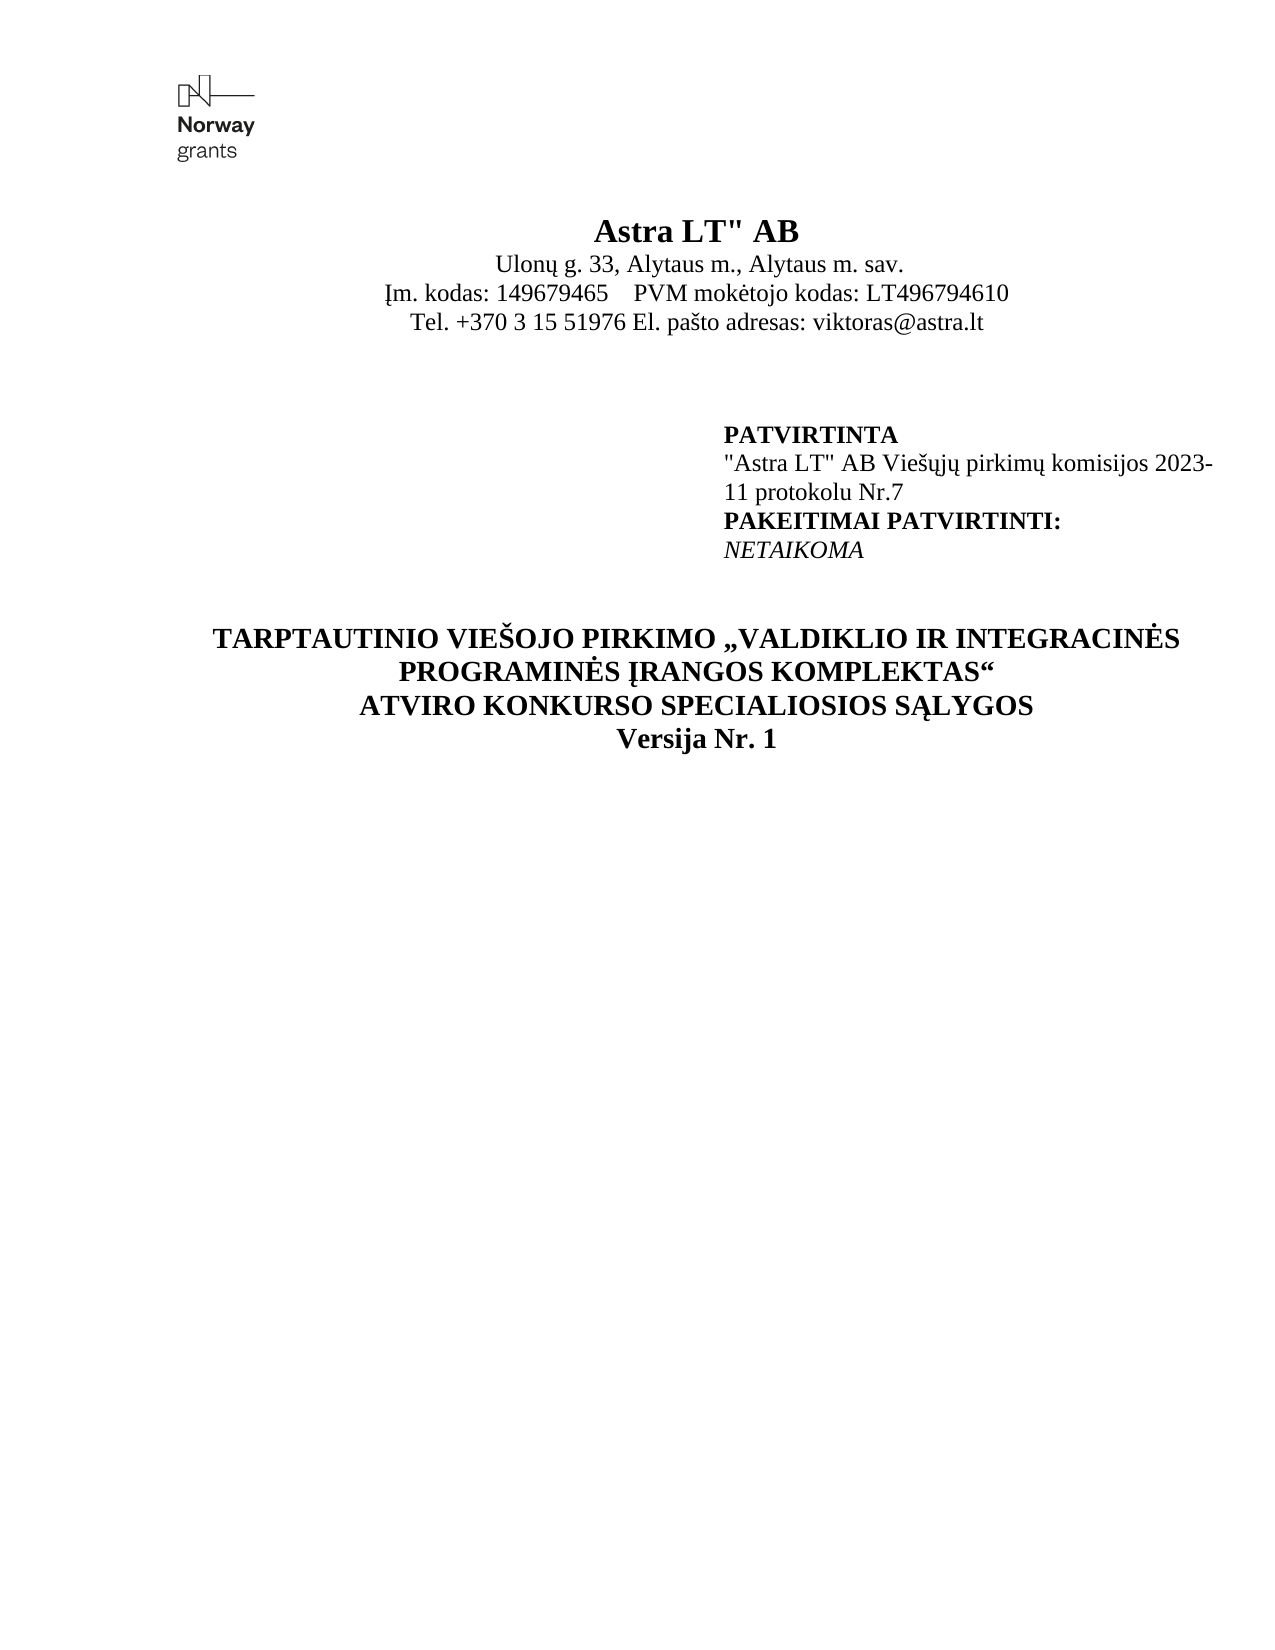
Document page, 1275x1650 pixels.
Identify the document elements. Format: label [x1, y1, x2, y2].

picture [177, 75, 255, 162]
